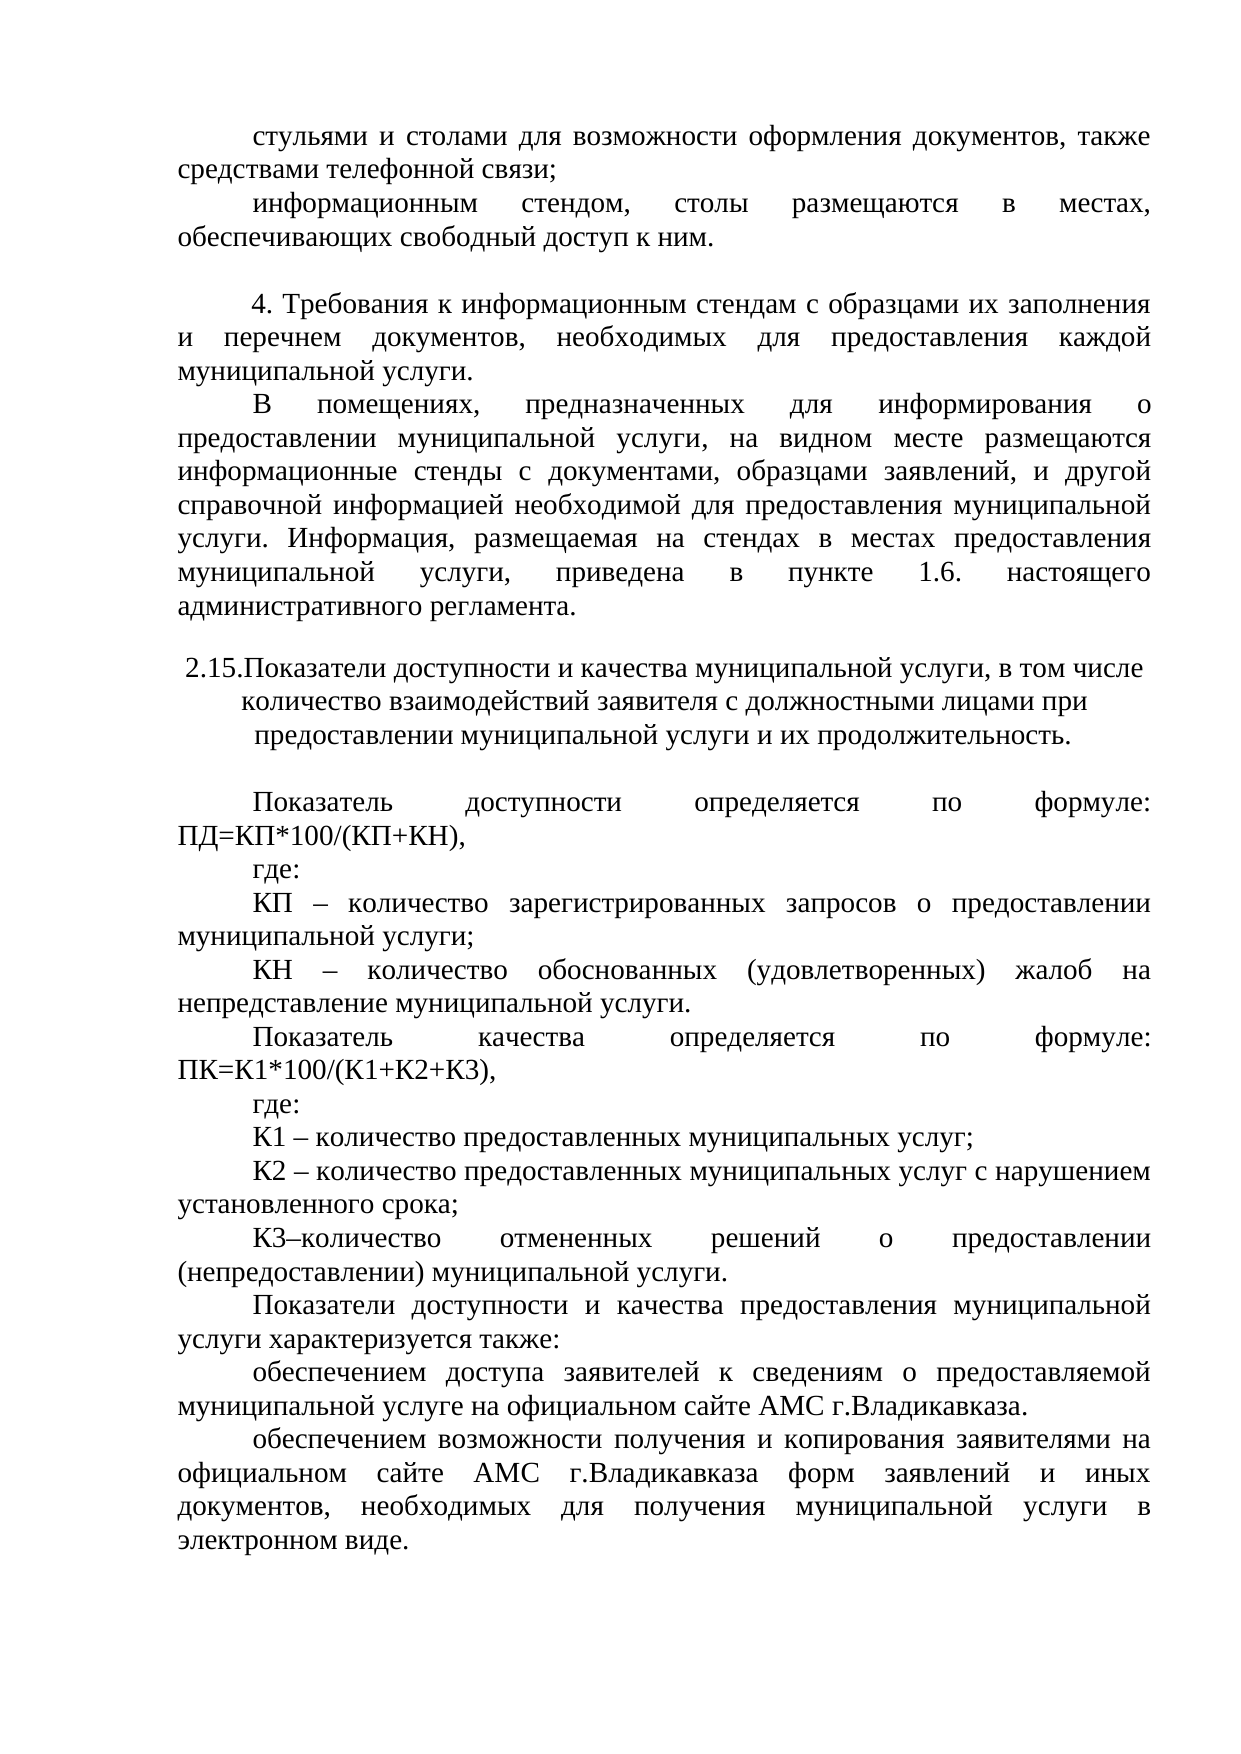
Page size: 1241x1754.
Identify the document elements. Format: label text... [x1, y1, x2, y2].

text Показатель доступности определяется по формуле: ПД=КП*100/(КП+КН), [177, 784, 1152, 851]
text КН – количество обоснованных (удовлетворенных) жалоб на непредставление муниципальной услуги. [177, 952, 1152, 1019]
text В помещениях, предназначенных для информирования о предоставлении муниципальной услуги, на видном месте размещаются информационные стенды с документами, образцами заявлений, и другой справочной информацией необходимой для предоставления муниципальной услуги. Информация, размещаемая на стендах в местах предоставления муниципальной услуги, приведена в пункте 1.6. настоящего административного регламента. [177, 386, 1152, 621]
text Показатель качества определяется по формуле: ПК=К1*100/(К1+К2+К3), [177, 1019, 1152, 1086]
text стульями и столами для возможности оформления документов, также средствами телефонной связи; [177, 118, 1152, 185]
text где: [177, 851, 1152, 885]
text КП – количество зарегистрированных запросов о предоставлении муниципальной услуги; [177, 885, 1152, 952]
text К2 – количество предоставленных муниципальных услуг с нарушением установленного срока; [177, 1153, 1152, 1220]
text К1 – количество предоставленных муниципальных услуг; [177, 1119, 1152, 1153]
text 2.15.Показатели доступности и качества муниципальной услуги, в том числе количество взаимодействий заявителя с должностными лицами при предоставлении муниципальной услуги и их продолжительность. [177, 650, 1152, 751]
list Показатели доступности и качества предоставления муниципальной услуги характеризуется также: [177, 1287, 1152, 1354]
text где: [177, 1086, 1152, 1119]
list обеспечением возможности получения и копирования заявителями на официальном сайте АМС г.Владикавказа форм заявлений и иных документов, необходимых для получения муниципальной услуги в электронном виде. [177, 1421, 1152, 1556]
text К3–количество отмененных решений о предоставлении (непредоставлении) муниципальной услуги. [177, 1220, 1152, 1287]
text информационным стендом, столы размещаются в местах, обеспечивающих свободный доступ к ним. [177, 185, 1152, 252]
text 4. Требования к информационным стендам с образцами их заполнения и перечнем документов, необходимых для предоставления каждой муниципальной услуги. [177, 286, 1152, 386]
list обеспечением доступа заявителей к сведениям о предоставляемой муниципальной услуге на официальном сайте АМС г.Владикавказа. [177, 1354, 1152, 1421]
